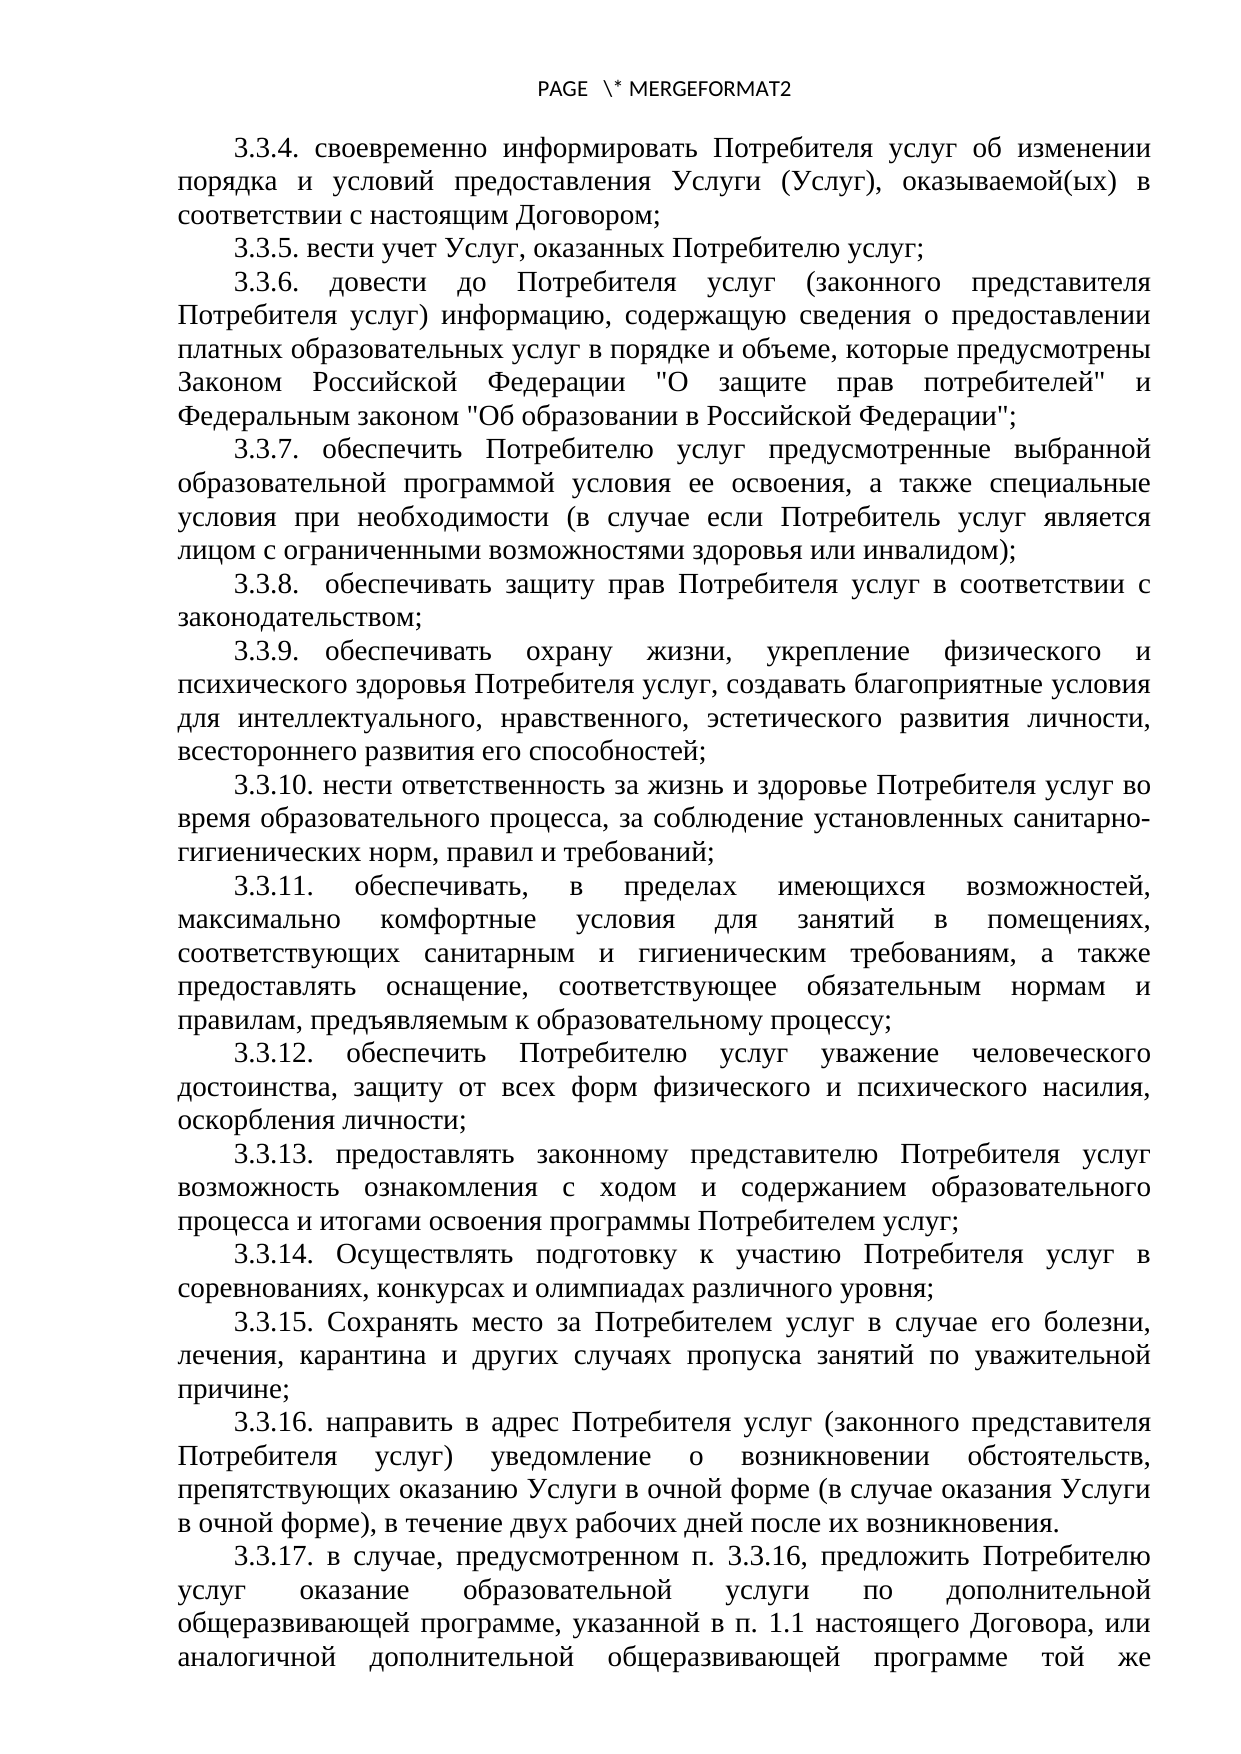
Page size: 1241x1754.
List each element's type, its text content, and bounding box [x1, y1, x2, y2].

text 3.3.8. обеспечивать защиту прав Потребителя услуг в соответствии с законодательством; [177, 566, 1152, 633]
text 3.3.15. Сохранять место за Потребителем услуг в случае его болезни, лечения, карантина и других случаях пропуска занятий по уважительной причине; [177, 1304, 1152, 1404]
text 3.3.4. своевременно информировать Потребителя услуг об изменении порядка и условий предоставления Услуги (Услуг), оказываемой(ых) в соответствии с настоящим Договором; [177, 130, 1152, 230]
text 3.3.5. вести учет Услуг, оказанных Потребителю услуг; [177, 230, 1152, 264]
text 3.3.10. нести ответственность за жизнь и здоровье Потребителя услуг во время образовательного процесса, за соблюдение установленных санитарно-гигиенических норм, правил и требований; [177, 767, 1152, 868]
text 3.3.6. довести до Потребителя услуг (законного представителя Потребителя услуг) информацию, содержащую сведения о предоставлении платных образовательных услуг в порядке и объеме, которые предусмотрены Законом Российской Федерации "О защите прав потребителей" и Федеральным законом "Об образовании в Российской Федерации"; [177, 264, 1152, 432]
text 3.3.9. обеспечивать охрану жизни, укрепление физического и психического здоровья Потребителя услуг, создавать благоприятные условия для интеллектуального, нравственного, эстетического развития личности, всестороннего развития его способностей; [177, 633, 1152, 767]
text 3.3.13. предоставлять законному представителю Потребителя услуг возможность ознакомления с ходом и содержанием образовательного процесса и итогами освоения программы Потребителем услуг; [177, 1136, 1152, 1237]
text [177, 1538, 1152, 1673]
text 3.3.11. обеспечивать, в пределах имеющихся возможностей, максимально комфортные условия для занятий в помещениях, соответствующих санитарным и гигиеническим требованиям, а также предоставлять оснащение, соответствующее обязательным нормам и правилам, предъявляемым к образовательному процессу; [177, 868, 1152, 1035]
text 3.3.14. Осуществлять подготовку к участию Потребителя услуг в соревнованиях, конкурсах и олимпиадах различного уровня; [177, 1237, 1152, 1304]
text 3.3.16. направить в адрес Потребителя услуг (законного представителя Потребителя услуг) уведомление о возникновении обстоятельств, препятствующих оказанию Услуги в очной форме (в случае оказания Услуги в очной форме), в течение двух рабочих дней после их возникновения. [177, 1404, 1152, 1538]
text 3.3.7. обеспечить Потребителю услуг предусмотренные выбранной образовательной программой условия ее освоения, а также специальные условия при необходимости (в случае если Потребитель услуг является лицом с ограниченными возможностями здоровья или инвалидом); [177, 432, 1152, 566]
text 3.3.12. обеспечить Потребителю услуг уважение человеческого достоинства, защиту от всех форм физического и психического насилия, оскорбления личности; [177, 1035, 1152, 1136]
